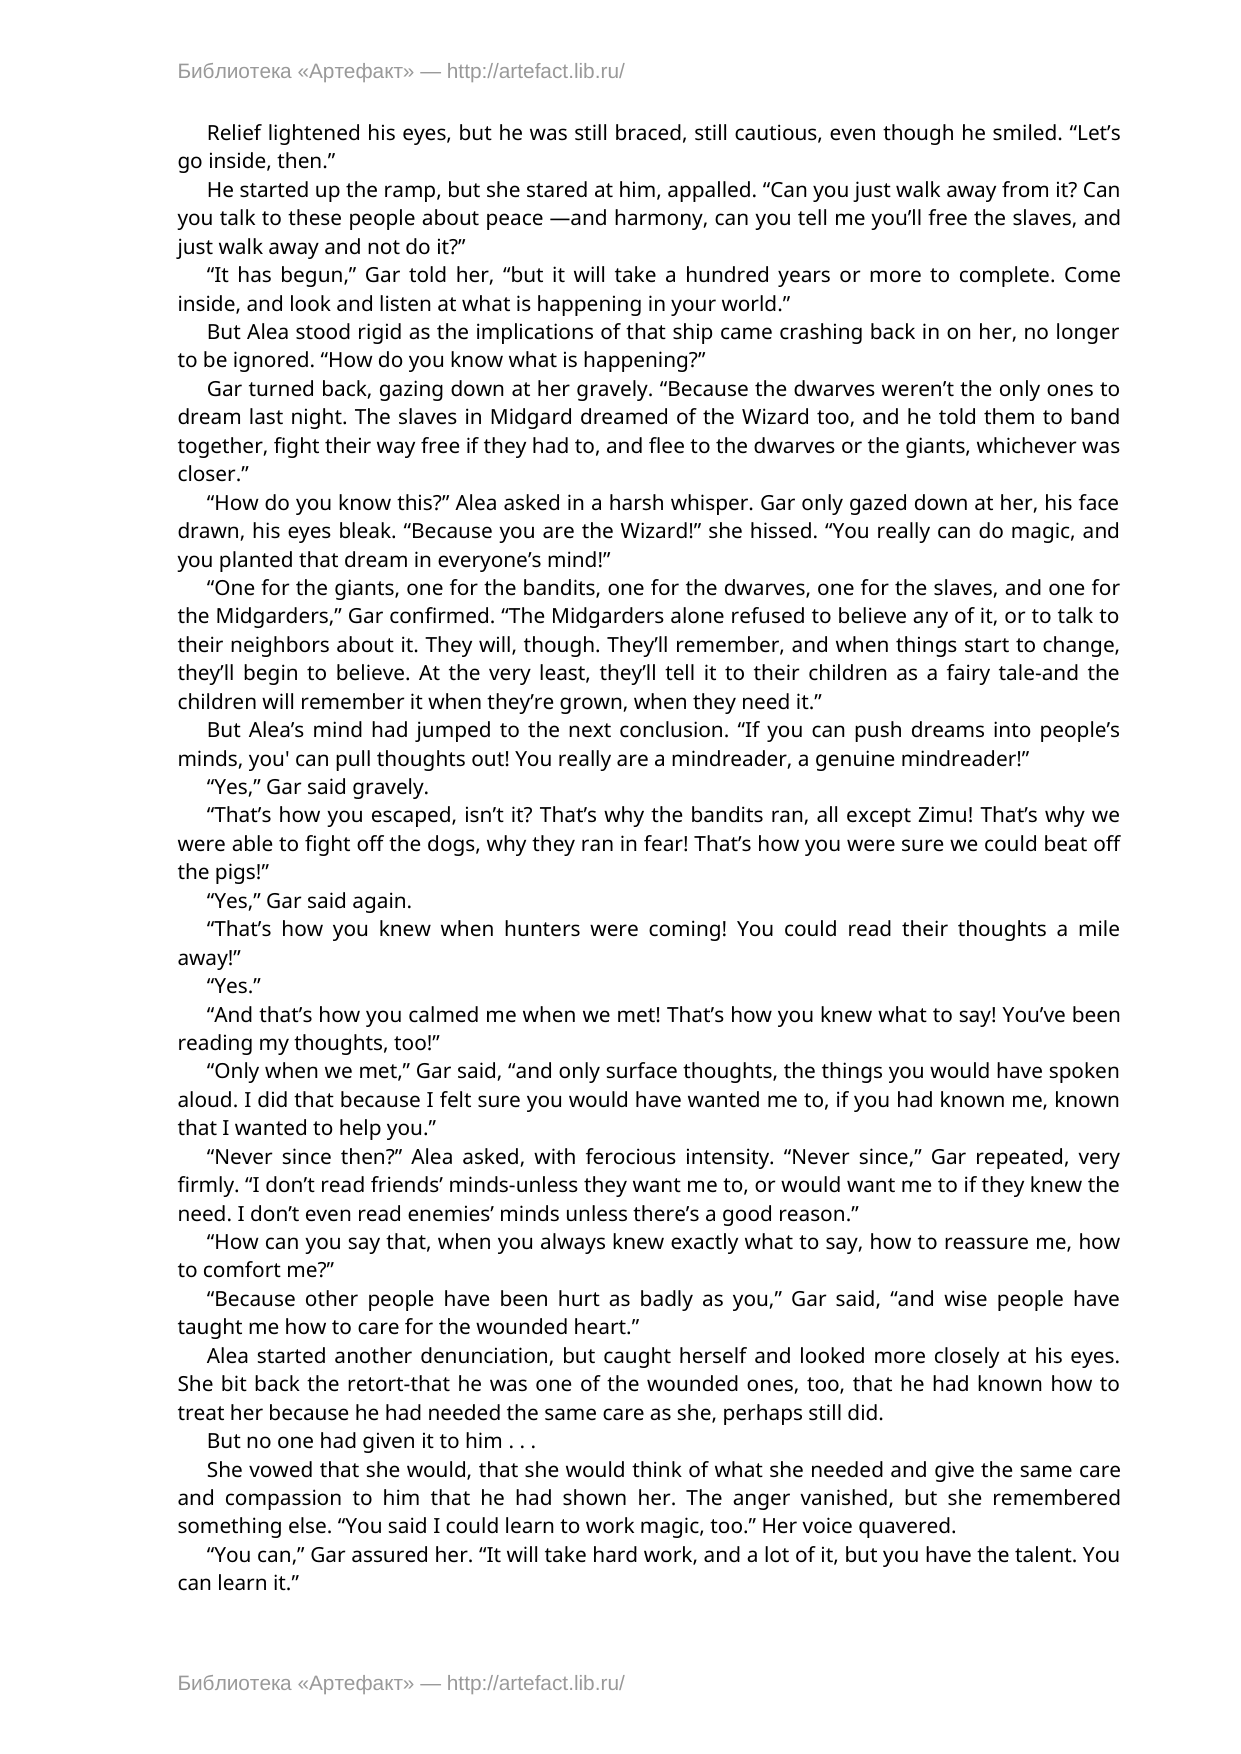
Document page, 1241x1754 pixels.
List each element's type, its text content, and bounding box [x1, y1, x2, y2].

text Gar turned back, gazing down at her gravely. “Because the dwarves weren’t the only ones to dream last night. The slaves in Midgard dreamed of the Wizard too, and he told them to band together, fight their way free if they had to, and flee to the dwarves or the giants, whichever was closer.” [177, 374, 1122, 488]
text “And that’s how you calmed me when we met! That’s how you knew what to say! You’ve been reading my thoughts, too!” [177, 1000, 1122, 1057]
text Relief lightened his eyes, but he was still braced, still cautious, even though he smiled. “Let’s go inside, then.” [177, 118, 1122, 175]
text “That’s how you escaped, isn’t it? That’s why the bandits ran, all except Zimu! That’s why we were able to fight off the dogs, why they ran in fear! That’s how you were sure we could beat off the pigs!” [177, 801, 1122, 886]
text “Because other people have been hurt as badly as you,” Gar said, “and wise people have taught me how to care for the wounded heart.” [177, 1284, 1122, 1341]
text “How do you know this?” Alea asked in a harsh whisper. Gar only gazed down at her, his face drawn, his eyes bleak. “Because you are the Wizard!” she hissed. “You really can do magic, and you planted that dream in everyone’s mind!” [177, 488, 1122, 573]
text “You can,” Gar assured her. “It will take hard work, and a lot of it, but you have the talent. You can learn it.” [177, 1540, 1122, 1597]
text She vowed that she would, that she would think of what she needed and give the same care and compassion to him that he had shown her. The anger vanished, but she remembered something else. “You said I could learn to work magic, too.” Her voice quavered. [177, 1455, 1122, 1540]
text Alea started another denunciation, but caught herself and looked more closely at his eyes. She bit back the retort-that he was one of the wounded ones, too, that he had known how to treat her because he had needed the same care as she, perhaps still did. [177, 1341, 1122, 1426]
text But Alea stood rigid as the implications of that ship came crashing back in on her, no longer to be ignored. “How do you know what is happening?” [177, 317, 1122, 374]
text “Only when we met,” Gar said, “and only surface thoughts, the things you would have spoken aloud. I did that because I felt sure you would have wanted me to, if you had known me, known that I wanted to help you.” [177, 1057, 1122, 1142]
text “It has begun,” Gar told her, “but it will take a hundred years or more to complete. Come inside, and look and listen at what is happening in your world.” [177, 260, 1122, 317]
text “Yes,” Gar said again. [177, 886, 1122, 914]
text He started up the ramp, but she stared at him, appalled. “Can you just walk away from it? Can you talk to these people about peace —and harmony, can you tell me you’ll free the slaves, and just walk away and not do it?” [177, 175, 1122, 260]
text But no one had given it to him . . . [177, 1426, 1122, 1455]
text “One for the giants, one for the bandits, one for the dwarves, one for the slaves, and one for the Midgarders,” Gar confirmed. “The Midgarders alone refused to believe any of it, or to talk to their neighbors about it. They will, though. They’ll remember, and when things start to change, they’ll begin to believe. At the very least, they’ll tell it to their children as a fairy tale-and the children will remember it when they’re grown, when they need it.” [177, 573, 1122, 715]
text “Never since then?” Alea asked, with ferocious intensity. “Never since,” Gar repeated, very firmly. “I don’t read friends’ minds-unless they want me to, or would want me to if they knew the need. I don’t even read enemies’ minds unless there’s a good reason.” [177, 1142, 1122, 1227]
text But Alea’s mind had jumped to the next conclusion. “If you can push dreams into people’s minds, you' can pull thoughts out! You really are a mindreader, a genuine mindreader!” [177, 715, 1122, 772]
text “Yes.” [177, 971, 1122, 1000]
text “That’s how you knew when hunters were coming! You could read their thoughts a mile away!” [177, 914, 1122, 971]
text “Yes,” Gar said gravely. [177, 772, 1122, 801]
text “How can you say that, when you always knew exactly what to say, how to reassure me, how to comfort me?” [177, 1227, 1122, 1284]
